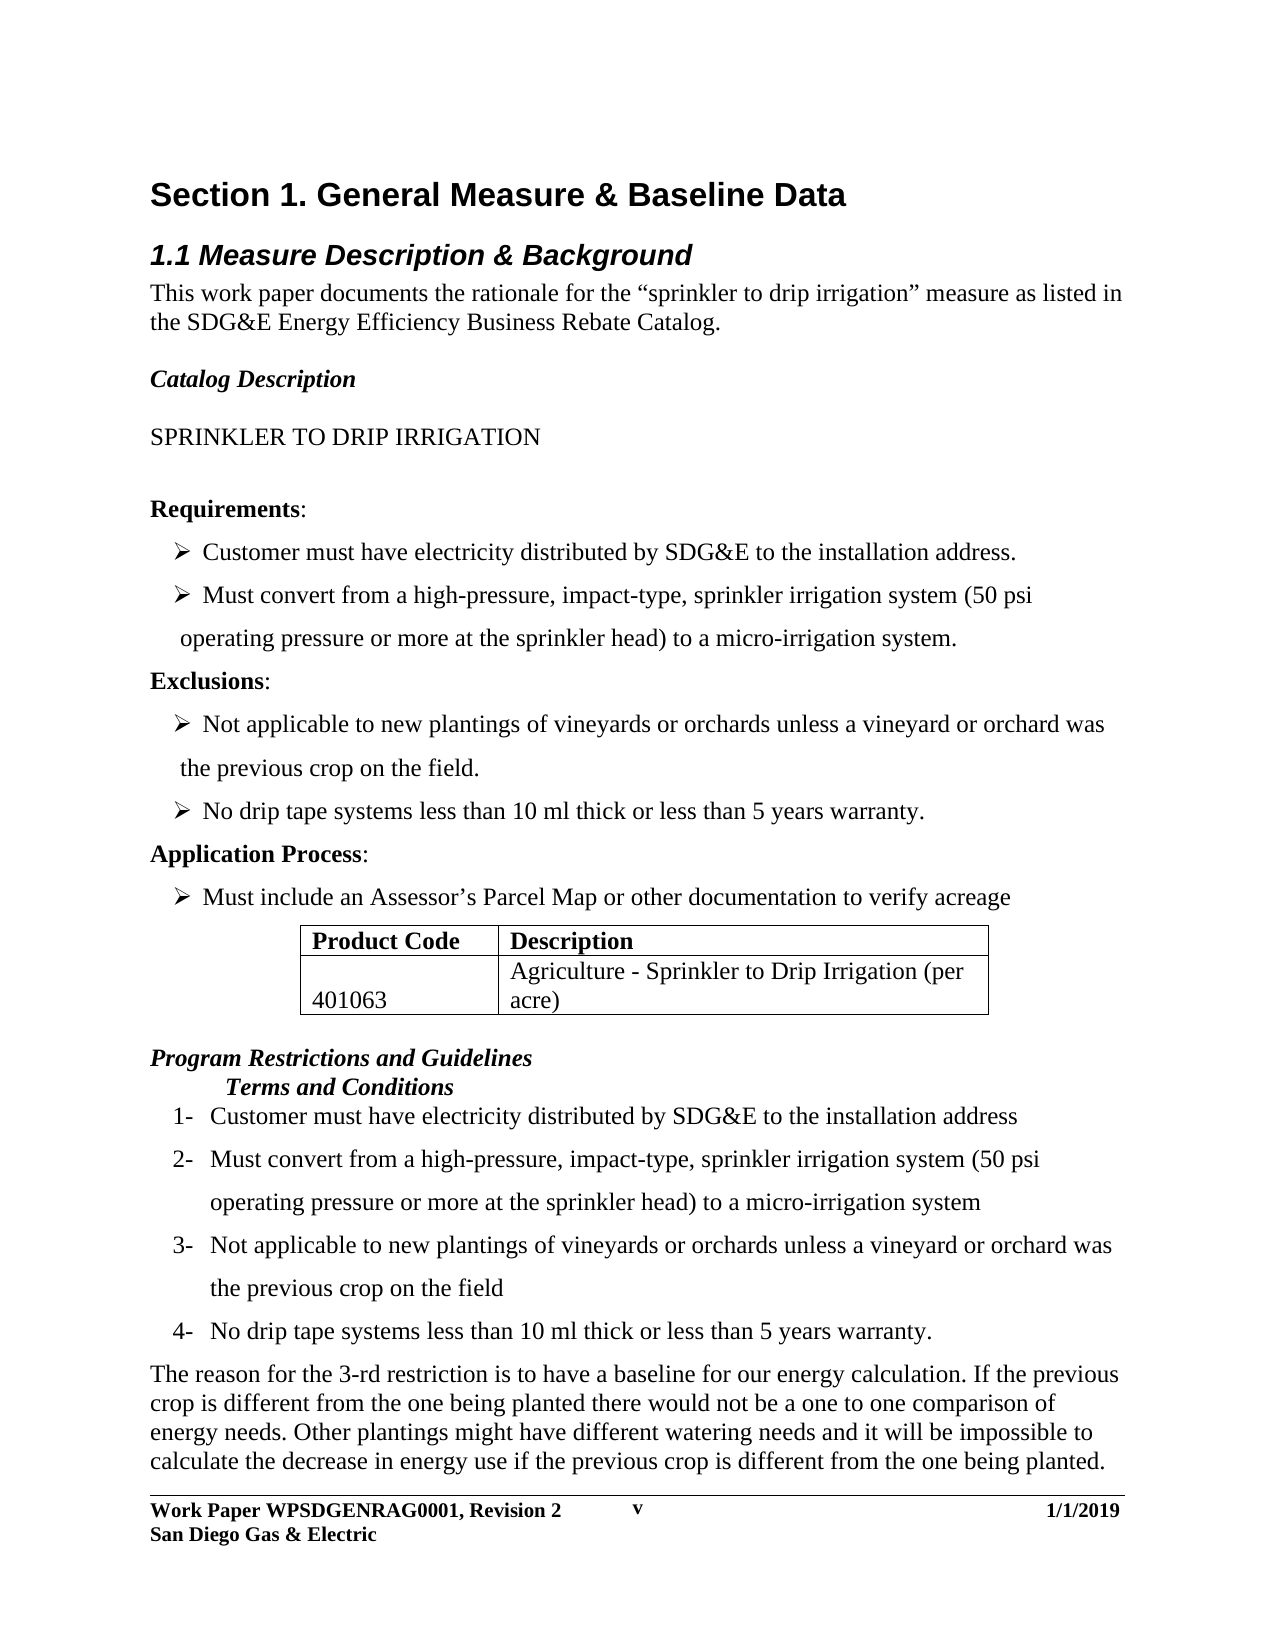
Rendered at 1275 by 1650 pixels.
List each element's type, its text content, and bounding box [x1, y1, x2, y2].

text Terms and Conditions [150, 1072, 1125, 1101]
list Must convert from a high-pressure, impact-type, sprinkler irrigation system (50 psi operating pressure or more at the sprinkler head) to a micro-irrigation system. [172, 580, 1125, 652]
list Customer must have electricity distributed by SDG&E to the installation address. [172, 537, 1125, 566]
list Not applicable to new plantings of vineyards or orchards unless a vineyard or orchard was the previous crop on the field. [172, 709, 1125, 781]
text Requirements: [150, 494, 1125, 523]
text Exclusions: [150, 666, 1125, 695]
list Not applicable to new plantings of vineyards or orchards unless a vineyard or orchard was the previous crop on the field [172, 1230, 1125, 1302]
text Catalog Description [150, 364, 1125, 393]
list Customer must have electricity distributed by SDG&E to the installation address [172, 1101, 1125, 1129]
subtitle 1.1 Measure Description & Background [150, 238, 1125, 272]
table_cell 401063 [301, 956, 498, 1013]
subtitle Section 1. General Measure & Baseline Data [150, 175, 1125, 213]
list No drip tape systems less than 10 ml thick or less than 5 years warranty. [172, 796, 1125, 824]
text The reason for the 3-rd restriction is to have a baseline for our energy calculation. If the previous crop is different from the one being planted there would not be a one to one comparison of energy needs. Other plantings might have different watering needs and it will be impossible to calculate the decrease in energy use if the previous crop is different from the one being planted. [150, 1359, 1125, 1474]
table_header Description [499, 926, 988, 955]
list Must convert from a high-pressure, impact-type, sprinkler irrigation system (50 psi operating pressure or more at the sprinkler head) to a micro-irrigation system [172, 1144, 1125, 1216]
text Application Process: [150, 839, 1125, 868]
list Must include an Assessor’s Parcel Map or other documentation to verify acreage [172, 882, 1125, 911]
text This work paper documents the rationale for the “sprinkler to drip irrigation” measure as listed in the SDG&E Energy Efficiency Business Rebate Catalog. [150, 278, 1125, 336]
table_header Product Code [301, 926, 498, 955]
table_cell Agriculture - Sprinkler to Drip Irrigation (per acre) [499, 956, 988, 1013]
text SPRINKLER TO DRIP IRRIGATION [150, 422, 1125, 451]
list No drip tape systems less than 10 ml thick or less than 5 years warranty. [172, 1316, 1125, 1345]
text Program Restrictions and Guidelines [150, 1043, 1125, 1072]
